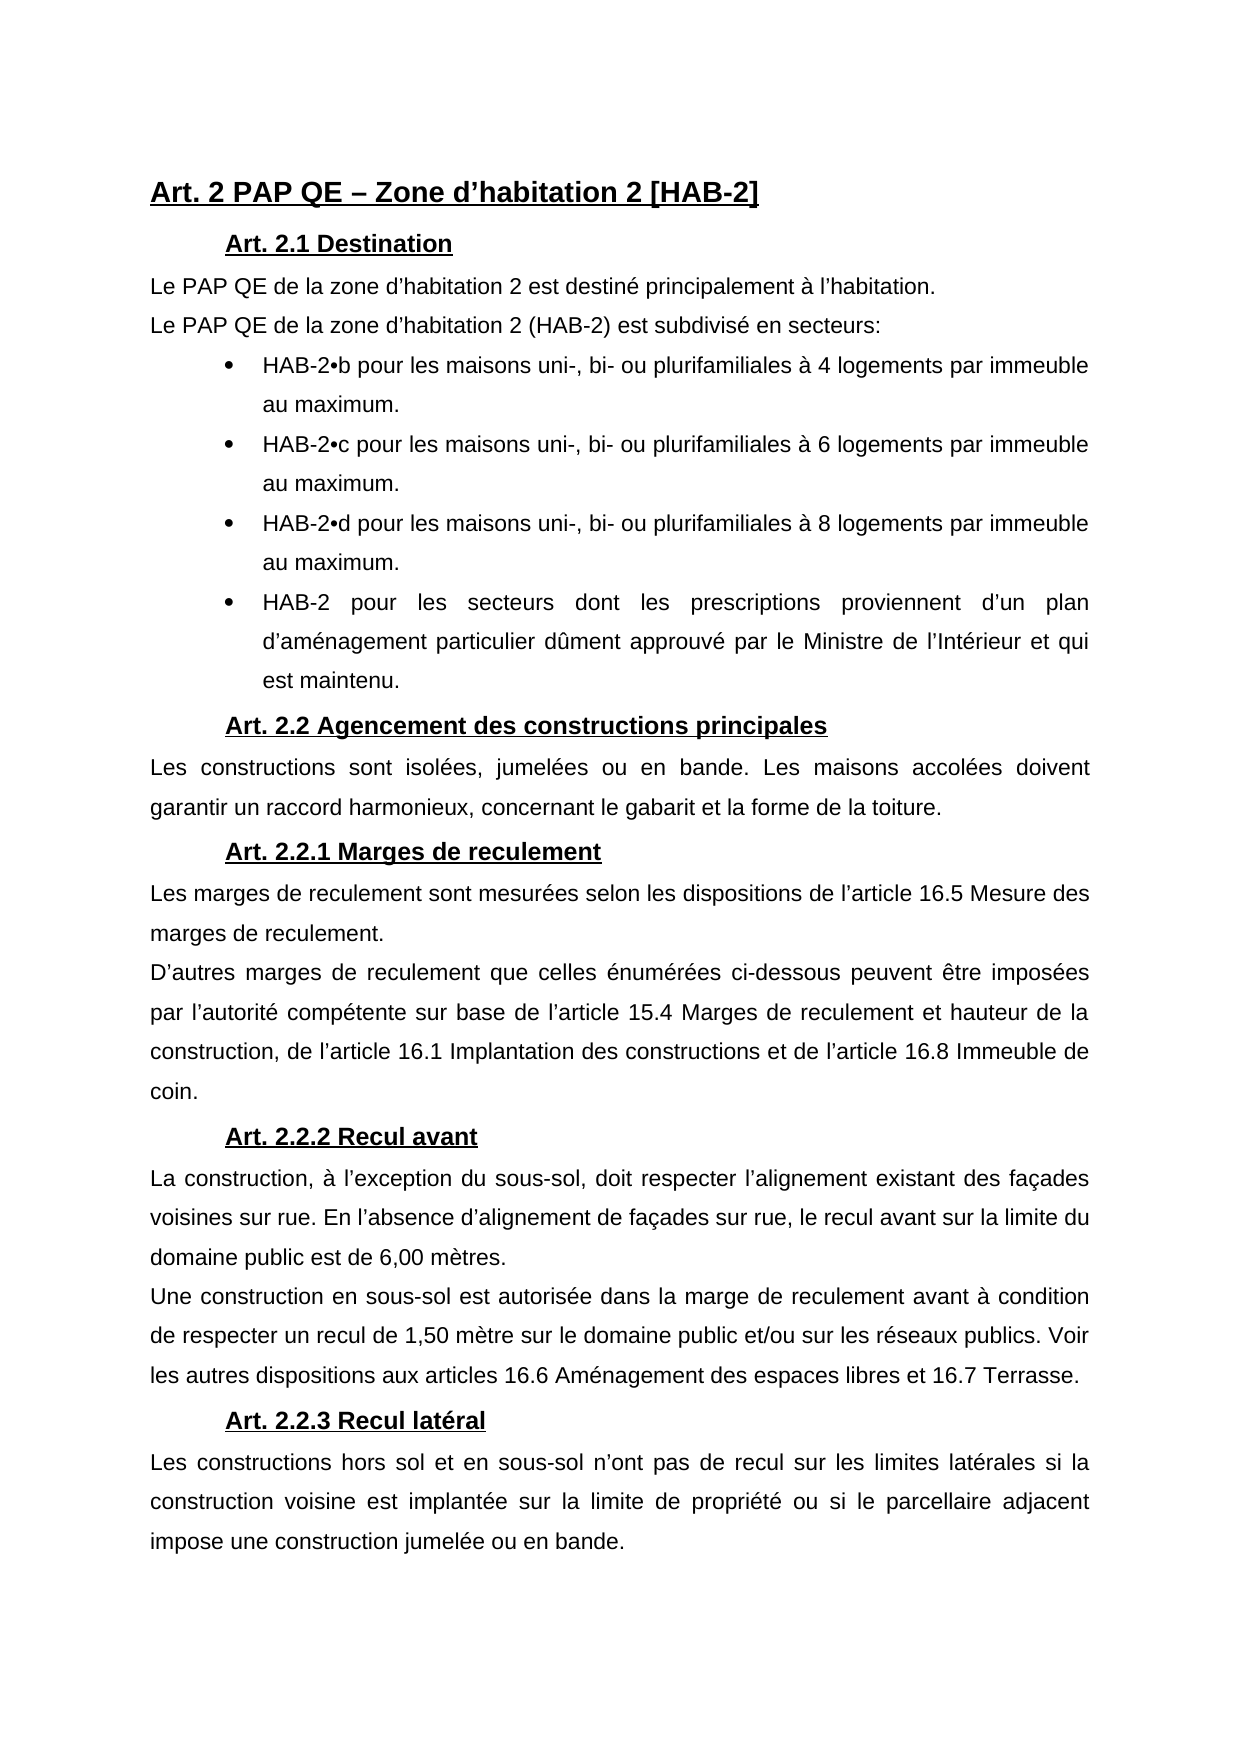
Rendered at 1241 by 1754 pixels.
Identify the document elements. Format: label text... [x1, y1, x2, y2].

list HAB-2•c pour les maisons uni-, bi- ou plurifamiliales à 6 logements par immeuble au maximum. [225, 431, 1090, 496]
text La construction, à l’exception du sous-sol, doit respecter l’alignement existant des façades voisines sur rue. En l’absence d’alignement de façades sur rue, le recul avant sur la limite du domaine public est de 6,00 mètres. [150, 1164, 1090, 1270]
subtitle Art. 2.2 Agencement des constructions principales [225, 711, 1090, 740]
list HAB-2 pour les secteurs dont les prescriptions proviennent d’un plan d’aménagement particulier dûment approuvé par le Ministre de l’Intérieur et qui est maintenu. [225, 588, 1090, 694]
text Une construction en sous-sol est autorisée dans la marge de reculement avant à condition de respecter un recul de 1,50 mètre sur le domaine public et/ou sur les réseaux publics. Voir les autres dispositions aux articles 16.6 Aménagement des espaces libres et 16.7 Terrasse. [150, 1283, 1090, 1388]
subtitle Art. 2.2.2 Recul avant [225, 1121, 1090, 1150]
text D’autres marges de reculement que celles énumérées ci-dessous peuvent être imposées par l’autorité compétente sur base de l’article 15.4 Marges de reculement et hauteur de la construction, de l’article 16.1 Implantation des constructions et de l’article 16.8 Immeuble de coin. [150, 959, 1090, 1104]
text Le PAP QE de la zone d’habitation 2 (HAB-2) est subdivisé en secteurs: [150, 312, 1090, 338]
subtitle Art. 2.1 Destination [225, 229, 1090, 258]
text Les constructions hors sol et en sous-sol n’ont pas de recul sur les limites latérales si la construction voisine est implantée sur la limite de propriété ou si le parcellaire adjacent impose une construction jumelée ou en bande. [150, 1449, 1090, 1554]
text Les marges de reculement sont mesurées selon les dispositions de l’article 16.5 Mesure des marges de reculement. [150, 880, 1090, 946]
text Le PAP QE de la zone d’habitation 2 est destiné principalement à l’habitation. [150, 273, 1090, 299]
subtitle Art. 2.2.3 Recul latéral [225, 1406, 1090, 1434]
list HAB-2•b pour les maisons uni-, bi- ou plurifamiliales à 4 logements par immeuble au maximum. [225, 352, 1090, 417]
subtitle Art. 2 PAP QE – Zone d’habitation 2 [HAB-2] [150, 175, 1090, 208]
text Les constructions sont isolées, jumelées ou en bande. Les maisons accolées doivent garantir un raccord harmonieux, concernant le gabarit et la forme de la toiture. [150, 754, 1090, 820]
subtitle Art. 2.2.1 Marges de reculement [225, 837, 1090, 866]
list HAB-2•d pour les maisons uni-, bi- ou plurifamiliales à 8 logements par immeuble au maximum. [225, 509, 1090, 575]
